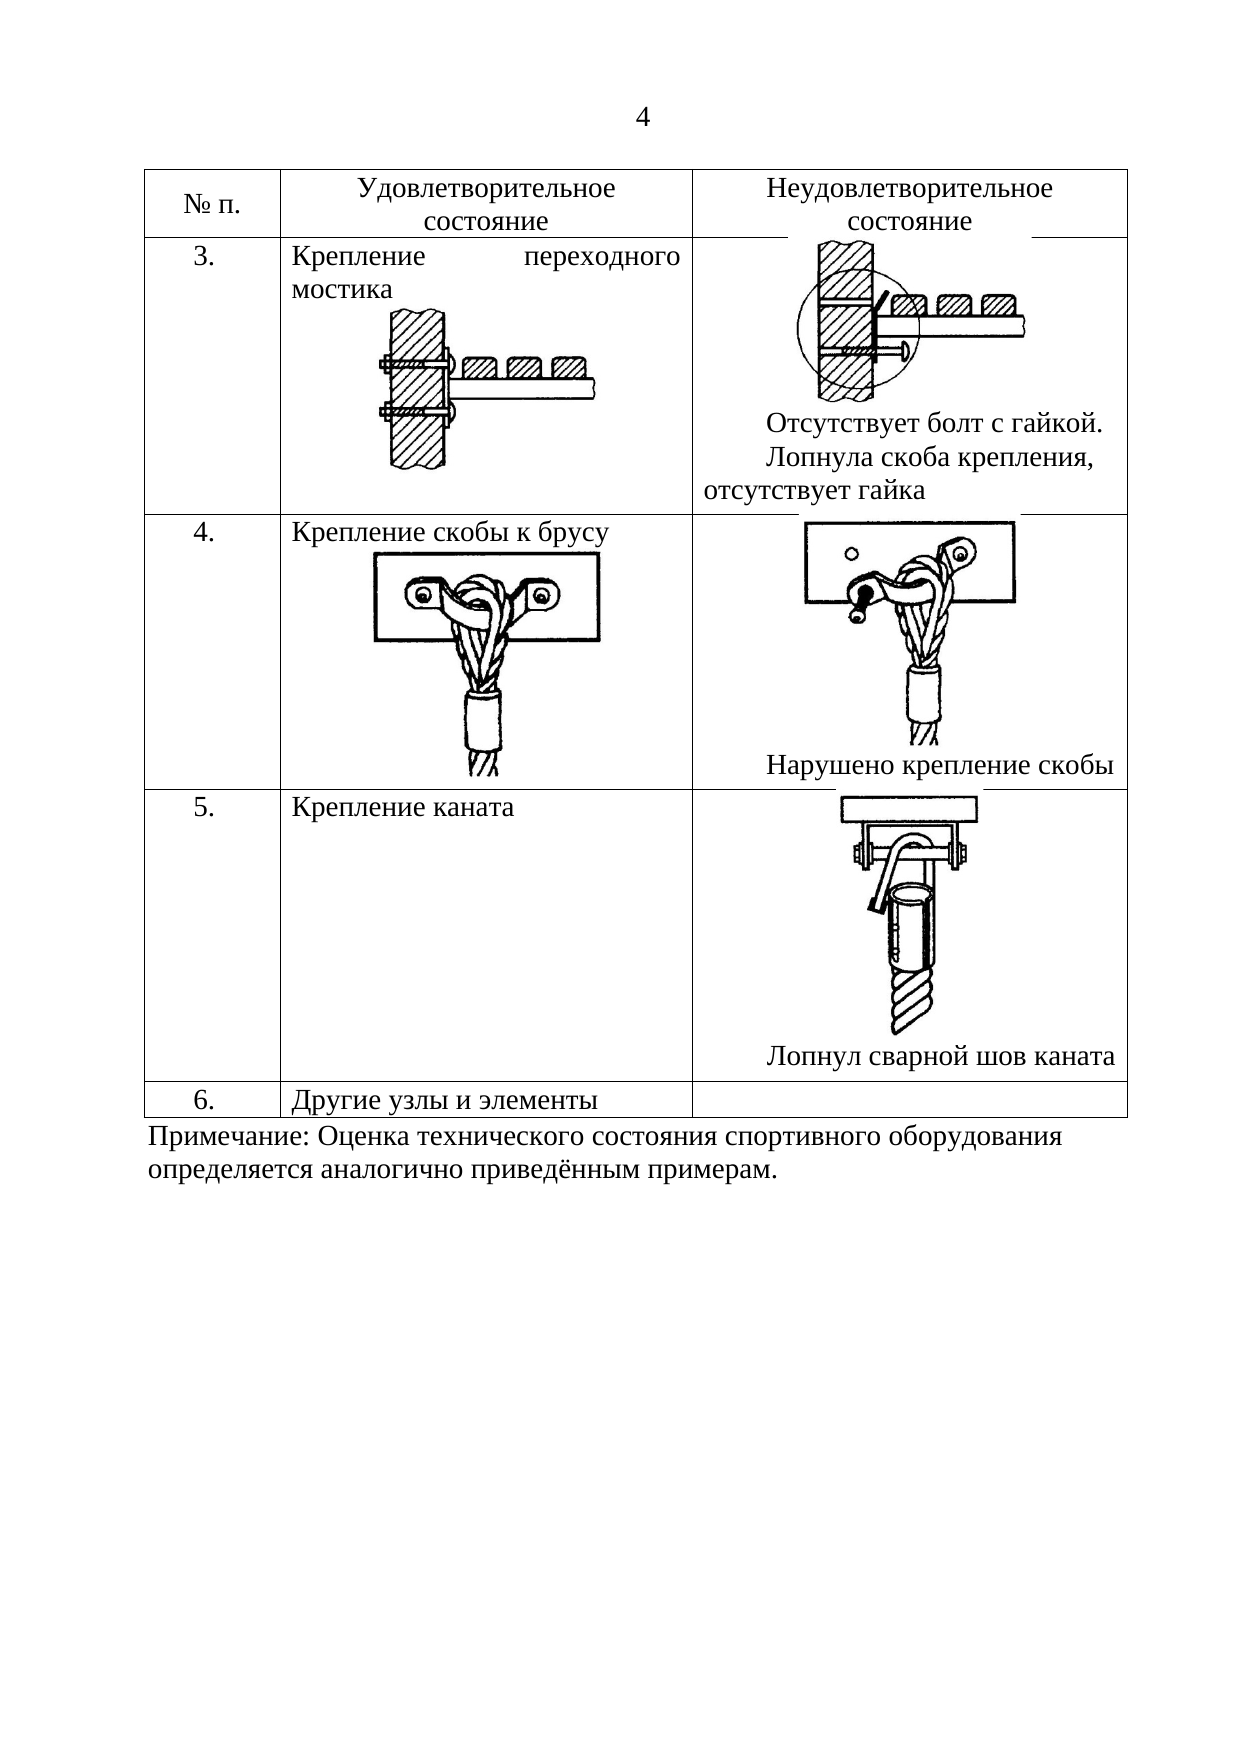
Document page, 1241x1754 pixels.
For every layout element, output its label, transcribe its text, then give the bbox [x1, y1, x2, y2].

table_cell [145, 1082, 280, 1117]
picture [798, 514, 1021, 748]
table_cell Другие узлы и элементы [281, 1082, 692, 1117]
table_cell Неудовлетворительное состояние [693, 170, 1127, 237]
table_cell [145, 238, 280, 513]
table_cell Лопнул сварной шов каната [693, 790, 1127, 1081]
table_cell Удовлетворительное состояние [281, 170, 692, 237]
table_cell Отсутствует болт с гайкой. Лопнула скоба крепления, отсутствует гайка [693, 238, 1127, 513]
text определяется аналогично приведённым примерам. [148, 1151, 1152, 1185]
picture [788, 237, 1032, 406]
picture [836, 789, 984, 1038]
table_cell [145, 515, 280, 788]
table_cell Крепление скобы к брусу [281, 515, 692, 788]
table_cell № п. [145, 170, 280, 237]
table_cell [145, 790, 280, 1081]
text Примечание: Оценка технического состояния спортивного оборудования [148, 1118, 1152, 1151]
table_cell Крепление каната [281, 790, 692, 1081]
table_cell [693, 1082, 1127, 1117]
picture [367, 548, 605, 779]
table_cell Нарушено крепление скобы [693, 515, 1127, 788]
table_header 4 [158, 99, 1128, 169]
table_cell Крепление переходного мостика [281, 238, 692, 513]
picture [371, 305, 602, 474]
